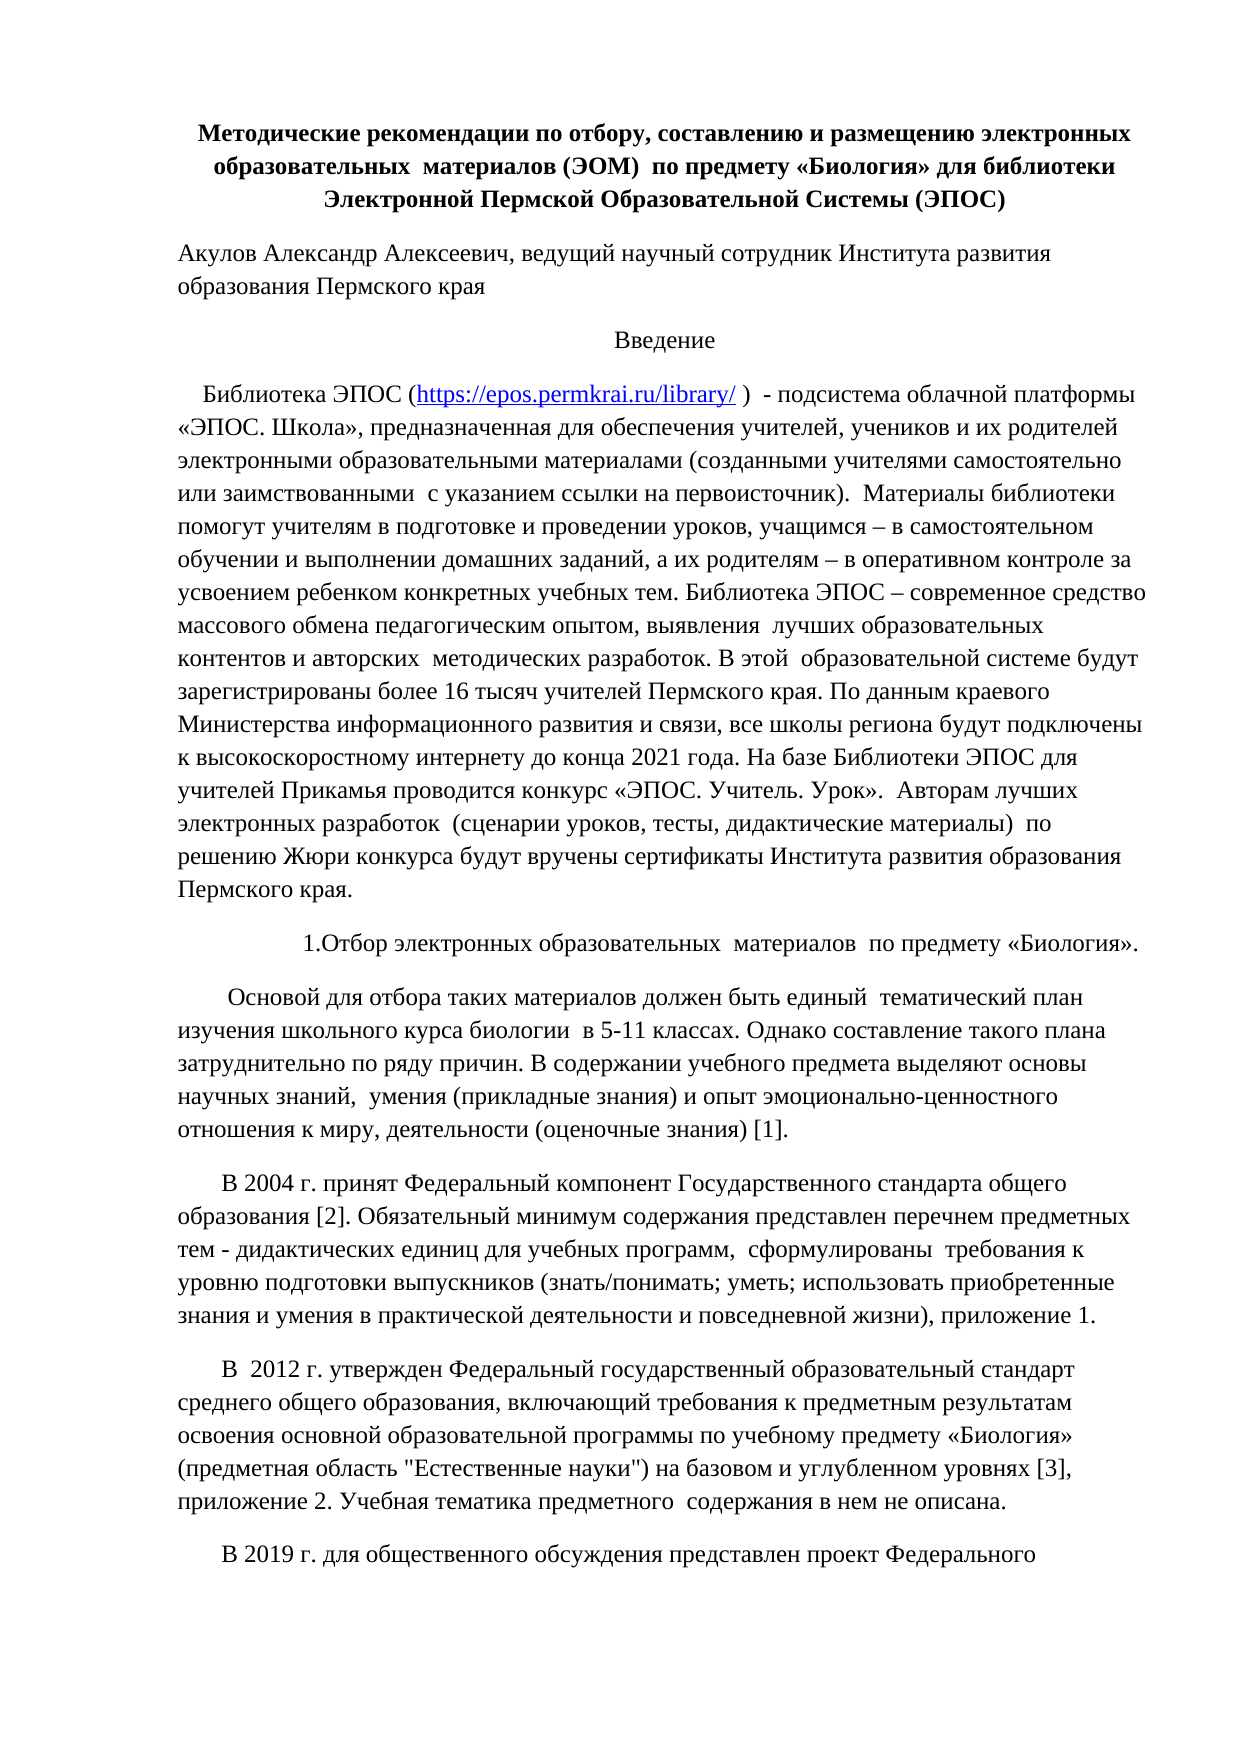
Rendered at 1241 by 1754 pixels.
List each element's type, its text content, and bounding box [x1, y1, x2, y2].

text В 2012 г. утвержден Федеральный государственный образовательный стандарт среднего общего образования, включающий требования к предметным результатам освоения основной образовательной программы по учебному предмету «Биология» (предметная область "Естественные науки") на базовом и углубленном уровнях [3], приложение 2. Учебная тематика предметного содержания в нем не описана. [177, 1354, 1152, 1514]
list 1.Отбор электронных образовательных материалов по предмету «Биология». [290, 928, 1152, 957]
text Акулов Александр Алексеевич, ведущий научный сотрудник Института развития образования Пермского края [177, 238, 1152, 300]
text Библиотека ЭПОС (https://epos.permkrai.ru/library/ ) - подсистема облачной платформы «ЭПОС. Школа», предназначенная для обеспечения учителей, учеников и их родителей электронными образовательными материалами (созданными учителями самостоятельно или заимствованными с указанием ссылки на первоисточник). Материалы библиотеки помогут учителям в подготовке и проведении уроков, учащимся – в самостоятельном обучении и выполнении домашних заданий, а их родителям – в оперативном контроле за усвоением ребенком конкретных учебных тем. Библиотека ЭПОС – современное средство массового обмена педагогическим опытом, выявления лучших образовательных контентов и авторских методических разработок. В этой образовательной системе будут зарегистрированы более 16 тысяч учителей Пермского края. По данным краевого Министерства информационного развития и связи, все школы региона будут подключены к высокоскоростному интернету до конца 2021 года. На базе Библиотеки ЭПОС для учителей Прикамья проводится конкурс «ЭПОС. Учитель. Урок». Авторам лучших электронных разработок (сценарии уроков, тесты, дидактические материалы) по решению Жюри конкурса будут вручены сертификаты Института развития образования Пермского края. [177, 379, 1152, 903]
text Методические рекомендации по отбору, составлению и размещению электронных образовательных материалов (ЭОМ) по предмету «Биология» для библиотеки Электронной Пермской Образовательной Системы (ЭПОС) [177, 118, 1152, 213]
text Введение [177, 325, 1152, 354]
text Основой для отбора таких материалов должен быть единый тематический план изучения школьного курса биологии в 5-11 классах. Однако составление такого плана затруднительно по ряду причин. В содержании учебного предмета выделяют основы научных знаний, умения (прикладные знания) и опыт эмоционально-ценностного отношения к миру, деятельности (оценочные знания) [1]. [177, 982, 1152, 1143]
text В 2004 г. принят Федеральный компонент Государственного стандарта общего образования [2]. Обязательный минимум содержания представлен перечнем предметных тем - дидактических единиц для учебных программ, сформулированы требования к уровню подготовки выпускников (знать/понимать; уметь; использовать приобретенные знания и умения в практической деятельности и повседневной жизни), приложение 1. [177, 1168, 1152, 1328]
text В 2019 г. для общественного обсуждения представлен проект Федерального [177, 1539, 1152, 1568]
